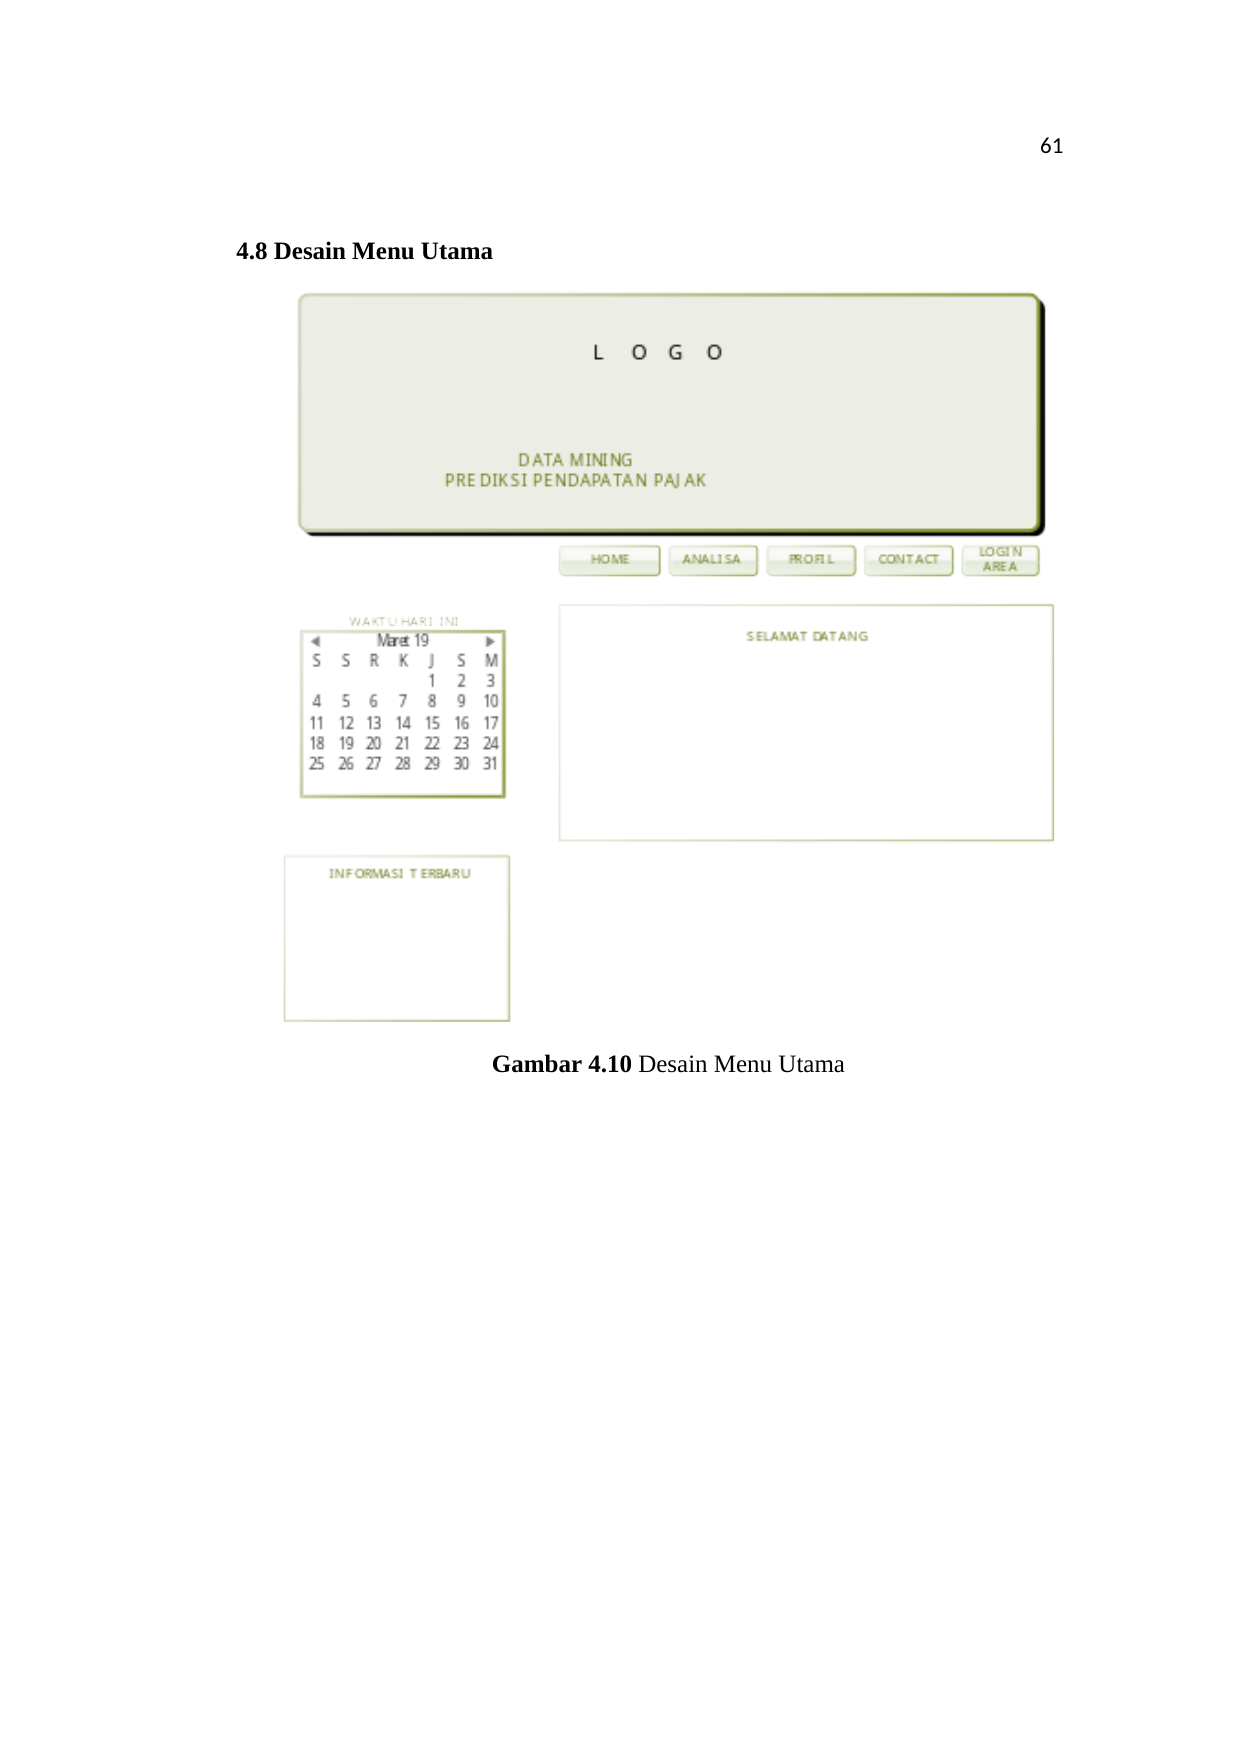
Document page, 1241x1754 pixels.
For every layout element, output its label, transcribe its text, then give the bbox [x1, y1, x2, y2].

text 4.8 Desain Menu Utama [236, 236, 1063, 265]
text Gambar 4.10 Desain Menu Utama [273, 1049, 1063, 1078]
